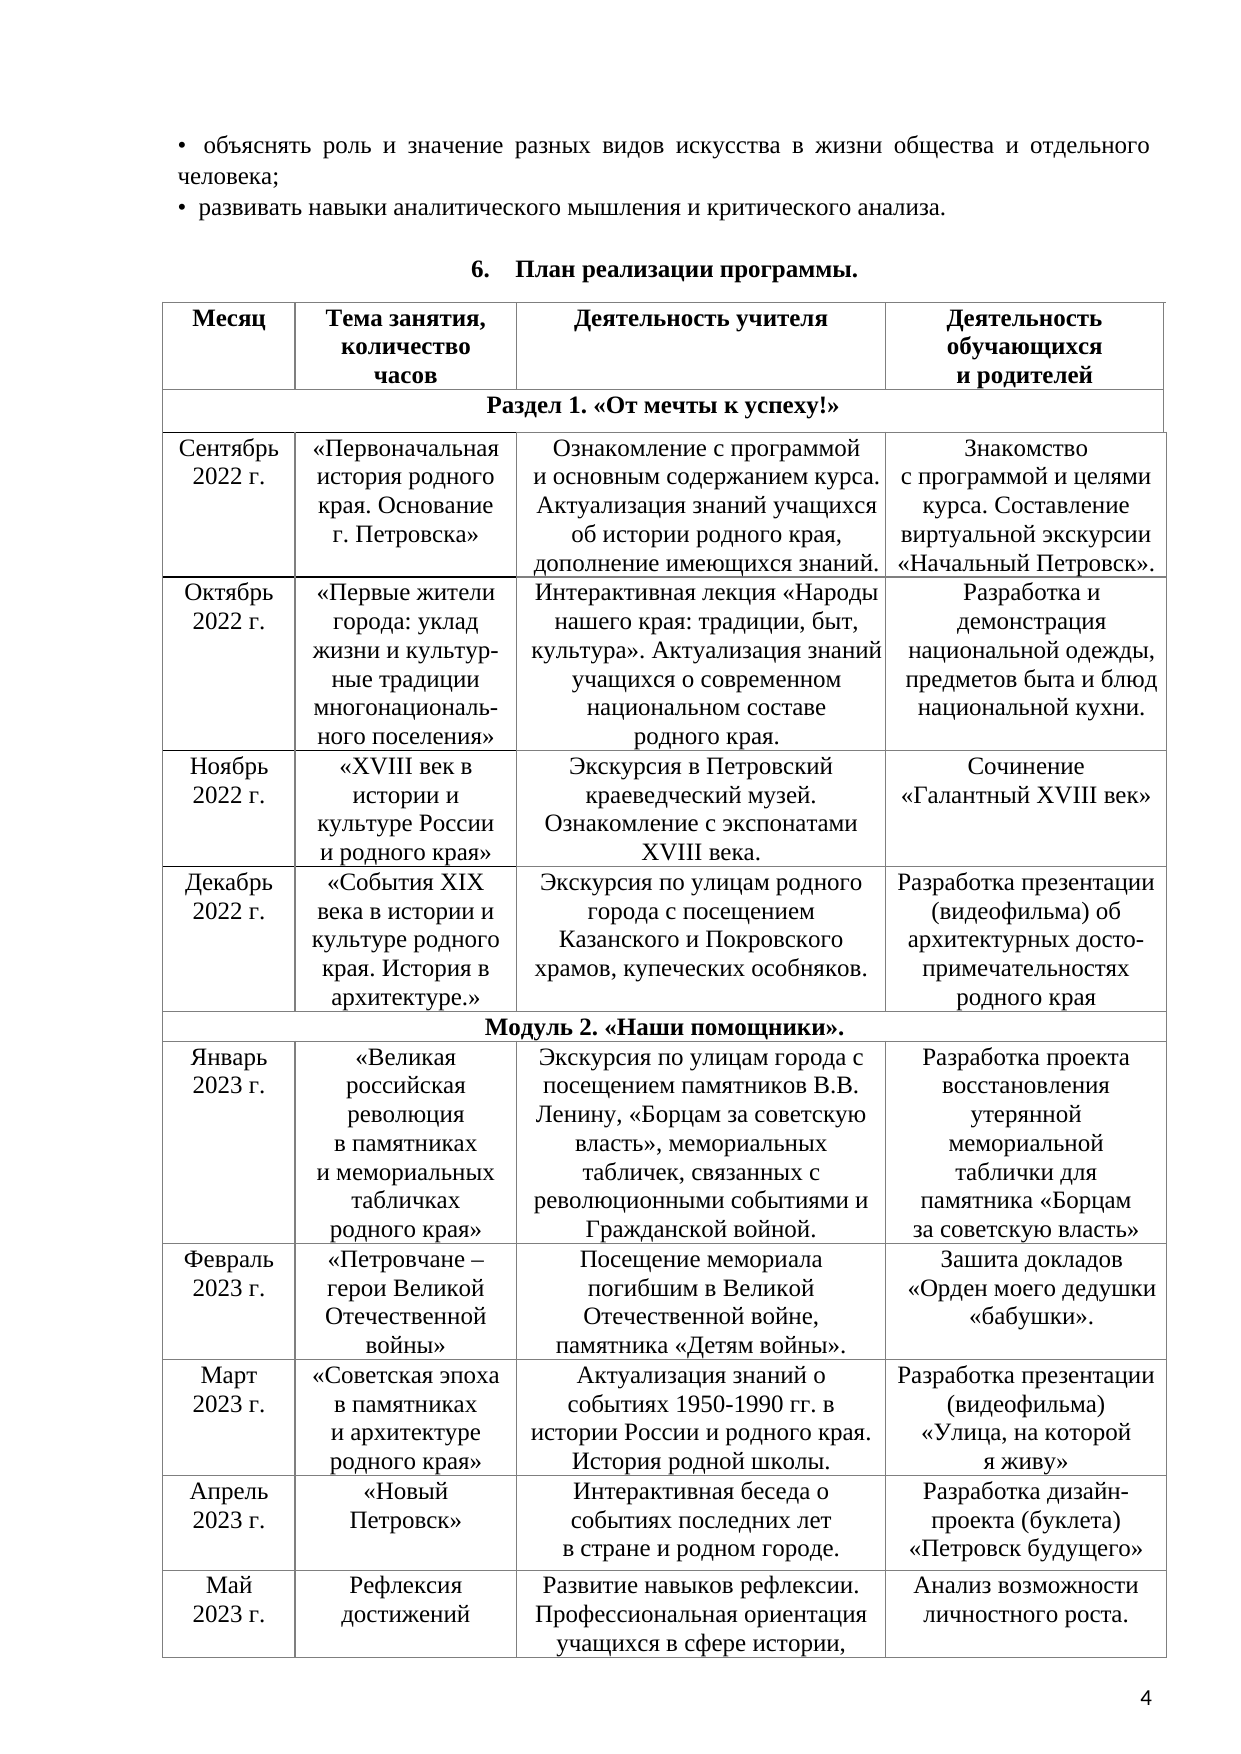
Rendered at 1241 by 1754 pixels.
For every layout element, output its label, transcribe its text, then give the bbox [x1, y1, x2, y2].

text • развивать навыки аналитического мышления и критического анализа. [177, 192, 1152, 221]
table_cell «События XIX века в истории и культуре родного края. История в архитектуре.» [296, 867, 516, 1011]
table_cell Апрель 2023 г. [163, 1476, 294, 1569]
table_cell Разработка проекта восстановления утерянной мемориальной таблички для памятника «Борцам за советскую власть» [886, 1042, 1166, 1243]
table_cell Сентябрь 2022 г. [163, 433, 294, 576]
table_cell Март 2023 г. [163, 1360, 294, 1475]
table_header Месяц [163, 303, 294, 389]
table_cell Разработка дизайн- проекта (буклета) «Петровск будущего» [886, 1476, 1166, 1569]
text • объяснять роль и значение разных видов искусства в жизни общества и отдельного человека; [177, 130, 1152, 189]
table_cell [886, 1571, 1166, 1657]
table_cell «Советская эпоха в памятниках и архитектуре родного края» [296, 1360, 516, 1475]
table_cell Знакомство с программой и целями курса. Составление виртуальной экскурсии «Начальный Петровск». [886, 433, 1166, 576]
table_cell «Новый Петровск» [296, 1476, 516, 1569]
table_cell Разработка презентации (видеофильма) «Улица, на которой я живу» [886, 1360, 1166, 1475]
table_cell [296, 1571, 516, 1657]
table_cell «Первые жители города: уклад жизни и культур-ные традиции многонациональ-ного поселения» [296, 578, 516, 750]
table_cell Сочинение «Галантный XVIII век» [886, 751, 1166, 866]
table_cell Экскурсия по улицам родного города с посещением Казанского и Покровского храмов, купеческих особняков. [517, 867, 885, 1011]
table_header Тема занятия, количество часов [296, 303, 516, 389]
table_cell Декабрь 2022 г. [163, 867, 294, 1011]
table_cell «XVIII век в истории и культуре России и родного края» [296, 751, 516, 866]
table_cell Разработка и демонстрация национальной одежды, предметов быта и блюд национальной кухни. [886, 578, 1166, 750]
table_cell Интерактивная лекция «Народы нашего края: традиции, быт, культура». Актуализация знаний учащихся о современном национальном составе родного края. [517, 578, 885, 750]
table_cell Экскурсия по улицам города с посещением памятников В.В. Ленину, «Борцам за советскую власть», мемориальных табличек, связанных с революционными событиями и Гражданской войной. [517, 1042, 885, 1243]
table_cell «Петровчане – герои Великой Отечественной войны» [296, 1244, 516, 1359]
table_cell Январь 2023 г. [163, 1042, 294, 1243]
table_cell Ознакомление с программой и основным содержанием курса. Актуализация знаний учащихся об истории родного края, дополнение имеющихся знаний. [517, 433, 885, 576]
table_cell Экскурсия в Петровский краеведческий музей. Ознакомление с экспонатами XVIII века. [517, 751, 885, 866]
table_cell Актуализация знаний о событиях 1950-1990 гг. в истории России и родного края. История родной школы. [517, 1360, 885, 1475]
table_cell Февраль 2023 г. [163, 1244, 294, 1359]
text 6. План реализации программы. [177, 254, 1152, 283]
table_cell «Великая российская революция в памятниках и мемориальных табличках родного края» [296, 1042, 516, 1243]
table_header Деятельность обучающихся и родителей [886, 303, 1163, 389]
table_cell Посещение мемориала погибшим в Великой Отечественной войне, памятника «Детям войны». [517, 1244, 885, 1359]
table_cell Октябрь 2022 г. [163, 578, 294, 750]
table_cell Зашита докладов «Орден моего дедушки «бабушки». [886, 1244, 1166, 1359]
table_cell Модуль 2. «Наши помощники». [163, 1012, 1166, 1041]
table_header Деятельность учителя [517, 303, 885, 389]
table_cell Ноябрь 2022 г. [163, 751, 294, 866]
table_cell Разработка презентации (видеофильма) об архитектурных досто-примечательностях родного края [886, 867, 1166, 1011]
table_cell Интерактивная беседа о событиях последних лет в стране и родном городе. [517, 1476, 885, 1569]
table_cell Май 2023 г. [163, 1571, 294, 1657]
table_cell «Первоначальная история родного края. Основание г. Петровска» [296, 433, 516, 576]
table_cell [517, 1571, 885, 1657]
table_cell Раздел 1. «От мечты к успеху!» [163, 390, 1163, 432]
